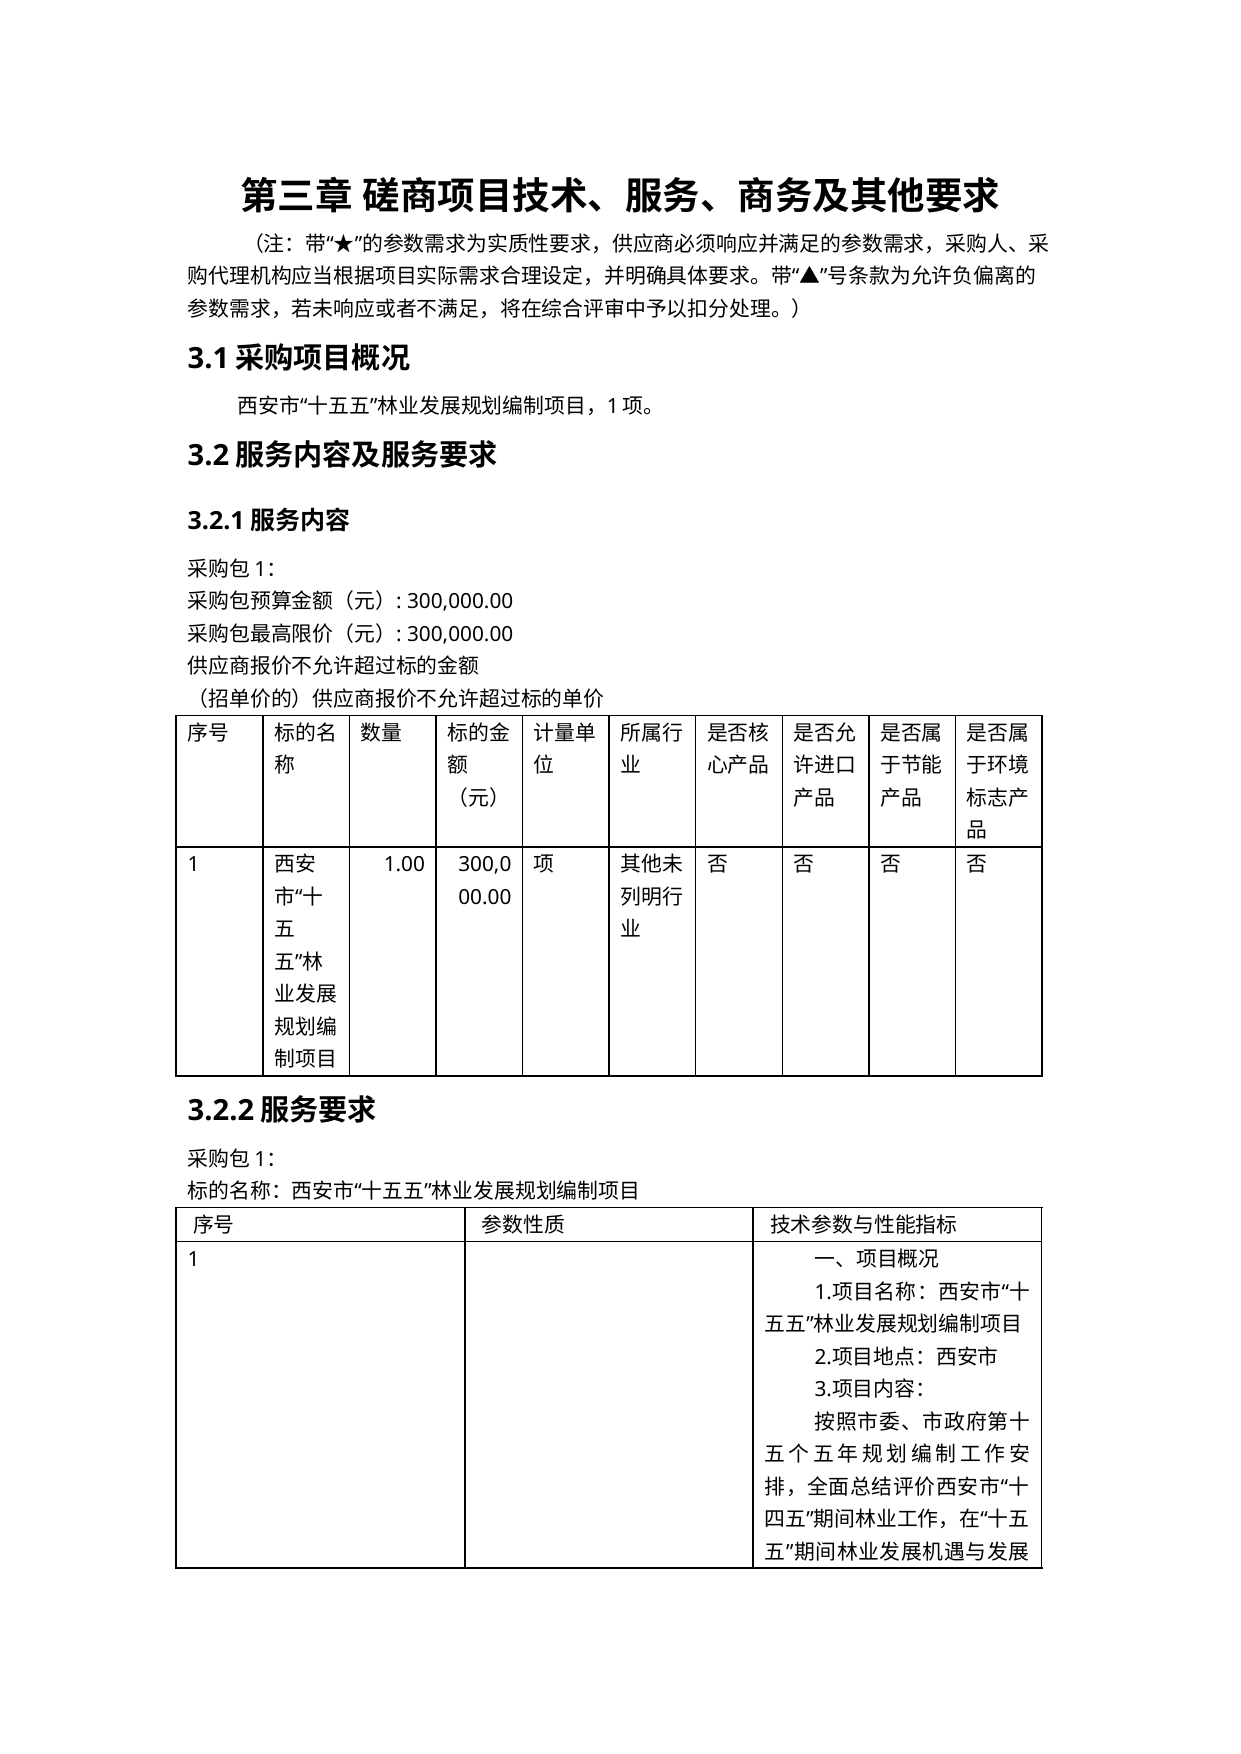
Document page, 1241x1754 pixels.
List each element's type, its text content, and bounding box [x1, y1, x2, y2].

text （注：带“★”的参数需求为实质性要求，供应商必须响应并满足的参数需求，采购人、采购代理机构应当根据项目实际需求合理设定，并明确具体要求。带“▲”号条款为允许负偏离的参数需求，若未响应或者不满足，将在综合评审中予以扣分处理。） [187, 227, 1053, 324]
text 采购包1： [187, 1142, 1053, 1174]
text 采购包1： [187, 552, 1053, 584]
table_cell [754, 1242, 1041, 1567]
table_header 标的金额 （元） [437, 716, 522, 846]
table_cell 否 [696, 848, 782, 1075]
table_cell 否 [783, 848, 868, 1075]
table_cell 1 [177, 848, 262, 1075]
table_cell 1 [177, 1242, 464, 1567]
table_cell 300,000.00 [437, 848, 522, 1075]
table_header 序号 [177, 716, 262, 846]
table_cell 项 [523, 848, 608, 1075]
table_cell 西安市“十五五”林业发展规划编制项目 [264, 848, 349, 1075]
text 采购包最高限价（元）: 300,000.00 [187, 617, 1053, 649]
text 3.1采购项目概况 [187, 324, 1053, 389]
table_header 是否属于节能产品 [870, 716, 955, 846]
table_header 标的名称 [264, 716, 349, 846]
table_cell 其他未列明行业 [610, 848, 695, 1075]
text 3.2服务内容及服务要求 [187, 422, 1053, 487]
table_header 所属行业 [610, 716, 695, 846]
text 采购包预算金额（元）: 300,000.00 [187, 584, 1053, 617]
table_header 是否属于环境标志产品 [956, 716, 1041, 846]
table_header 技术参数与性能指标 [754, 1208, 1041, 1241]
table_cell 否 [870, 848, 955, 1075]
text 西安市“十五五”林业发展规划编制项目，1项。 [187, 389, 1053, 422]
table_header 数量 [350, 716, 435, 846]
text 3.2.2服务要求 [187, 1077, 1053, 1142]
text 第三章 磋商项目技术、服务、商务及其他要求 [187, 162, 1053, 227]
table_header 参数性质 [466, 1208, 752, 1241]
table_header 计量单位 [523, 716, 608, 846]
text 供应商报价不允许超过标的金额 [187, 649, 1053, 682]
table_cell [466, 1242, 752, 1567]
table_header 是否允许进口产品 [783, 716, 868, 846]
table_cell 1.00 [350, 848, 435, 1075]
table_cell 否 [956, 848, 1041, 1075]
text 3.2.1服务内容 [187, 487, 1053, 552]
text （招单价的）供应商报价不允许超过标的单价 [187, 682, 1053, 714]
text 标的名称：西安市“十五五”林业发展规划编制项目 [187, 1174, 1053, 1207]
table_header 序号 [177, 1208, 464, 1241]
table_header 是否核心产品 [696, 716, 782, 846]
